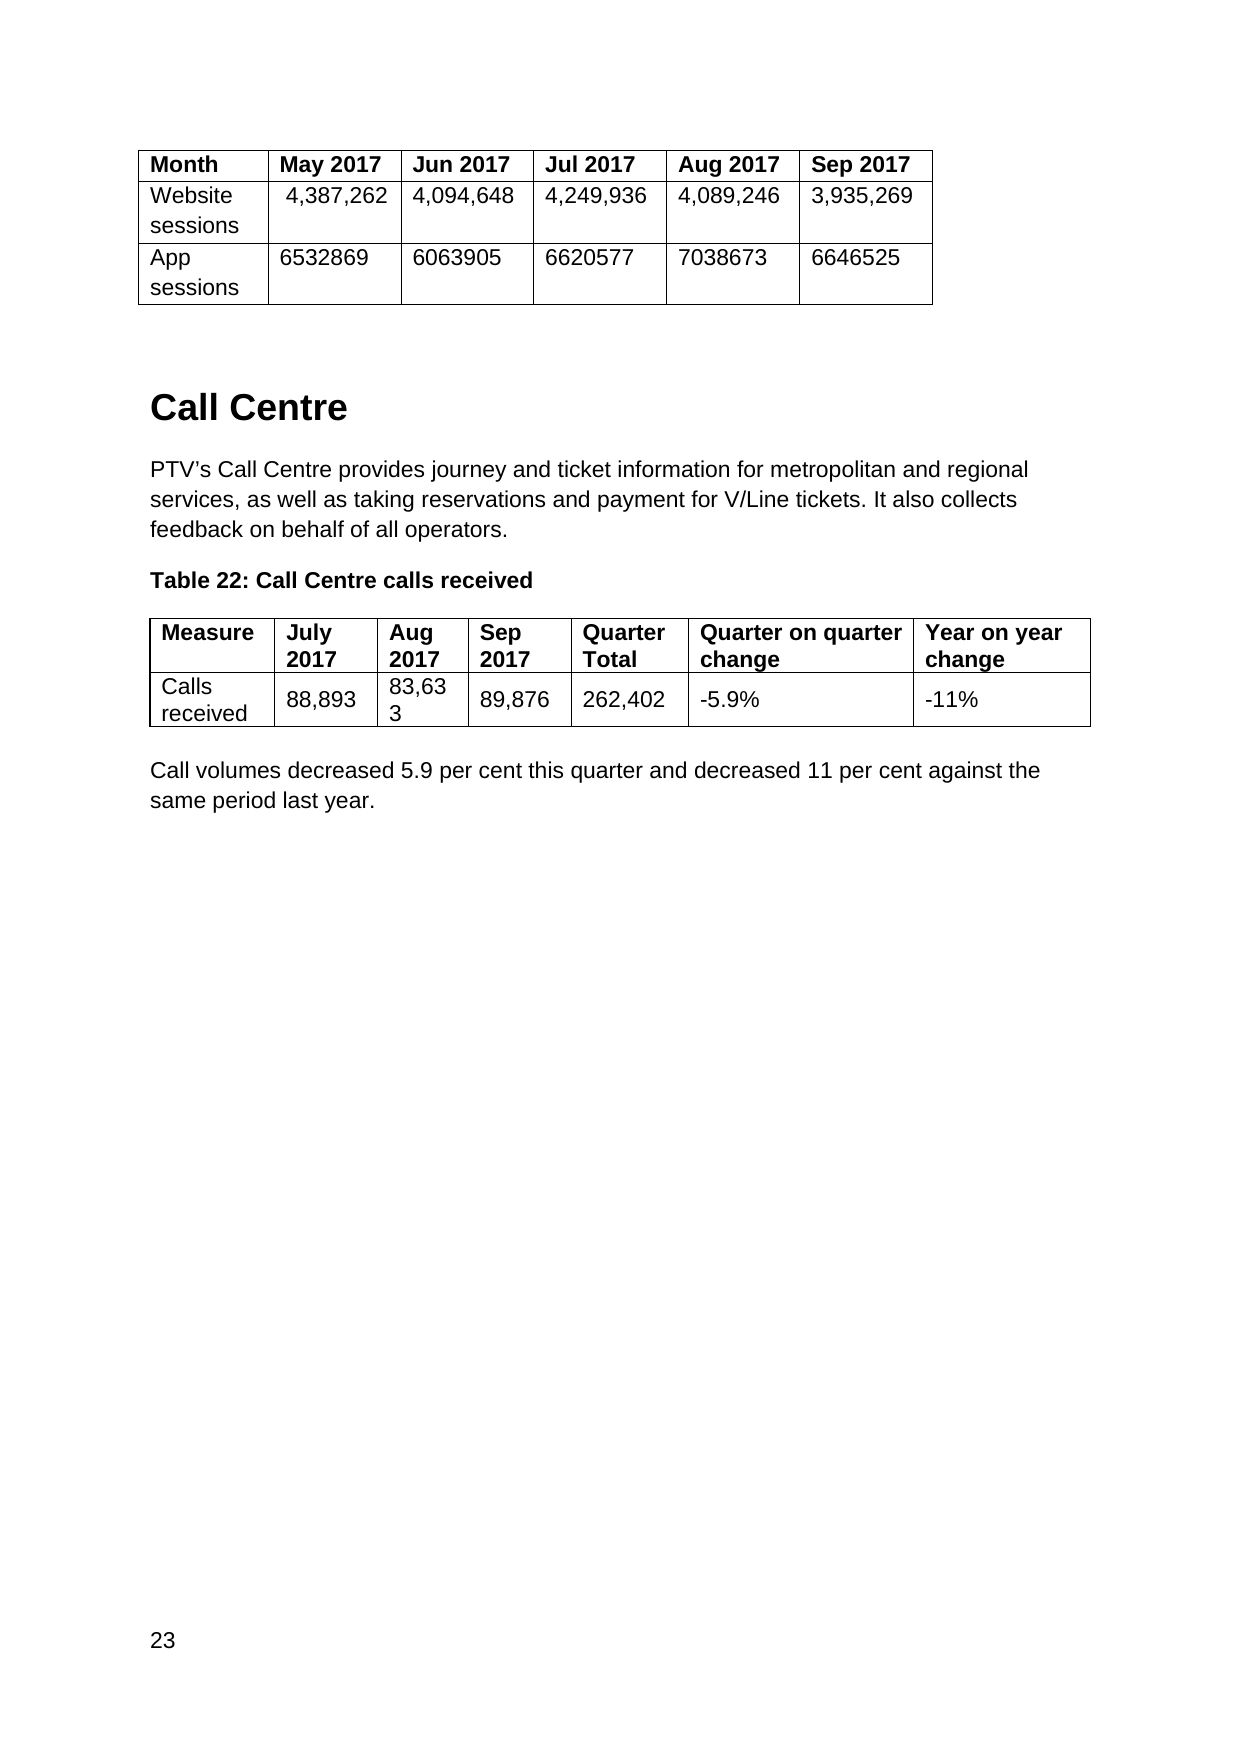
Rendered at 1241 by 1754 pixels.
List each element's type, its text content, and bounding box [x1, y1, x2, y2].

table_cell 6620577 [534, 244, 666, 304]
table_header Aug 2017 [378, 619, 468, 672]
table_header May 2017 [269, 151, 401, 181]
table_header Measure [151, 619, 274, 672]
table_cell App sessions [139, 244, 268, 304]
table_cell 6532869 [269, 244, 401, 304]
table_header Sep 2017 [469, 619, 571, 672]
text PTV’s Call Centre provides journey and ticket information for metropolitan and regional services, as well as taking reservations and payment for V/Line tickets. It also collects feedback on behalf of all operators. [150, 456, 1090, 543]
table_cell 89,876 [469, 673, 571, 726]
subtitle Call Centre [150, 385, 1090, 428]
text Call volumes decreased 5.9 per cent this quarter and decreased 11 per cent against the same period last year. [150, 727, 1090, 814]
table_cell 7038673 [667, 244, 799, 304]
table_cell -5.9% [689, 673, 913, 726]
table_cell Website sessions [139, 182, 268, 243]
table_cell Calls received [151, 673, 274, 726]
table_header Quarter on quarter change [689, 619, 913, 672]
table_cell 3,935,269 [800, 182, 932, 243]
table_header Aug 2017 [667, 151, 799, 181]
table_header Sep 2017 [800, 151, 932, 181]
subtitle Table 22: Call Centre calls received [150, 567, 1090, 594]
table_header Jun 2017 [402, 151, 533, 181]
table_cell 4,089,246 [667, 182, 799, 243]
table_header Quarter Total [572, 619, 688, 672]
table_header Year on year change [914, 619, 1090, 672]
table_cell 6063905 [402, 244, 533, 304]
table_cell 88,893 [275, 673, 377, 726]
table_header July 2017 [275, 619, 377, 672]
table_cell 4,387,262 [269, 182, 401, 243]
table_cell -11% [914, 673, 1090, 726]
table_header Jul 2017 [534, 151, 666, 181]
table_cell 262,402 [572, 673, 688, 726]
table_cell 83,633 [378, 673, 468, 726]
table_cell 6646525 [800, 244, 932, 304]
table_header Month [139, 151, 268, 181]
table_cell 4,249,936 [534, 182, 666, 243]
table_cell 4,094,648 [402, 182, 533, 243]
